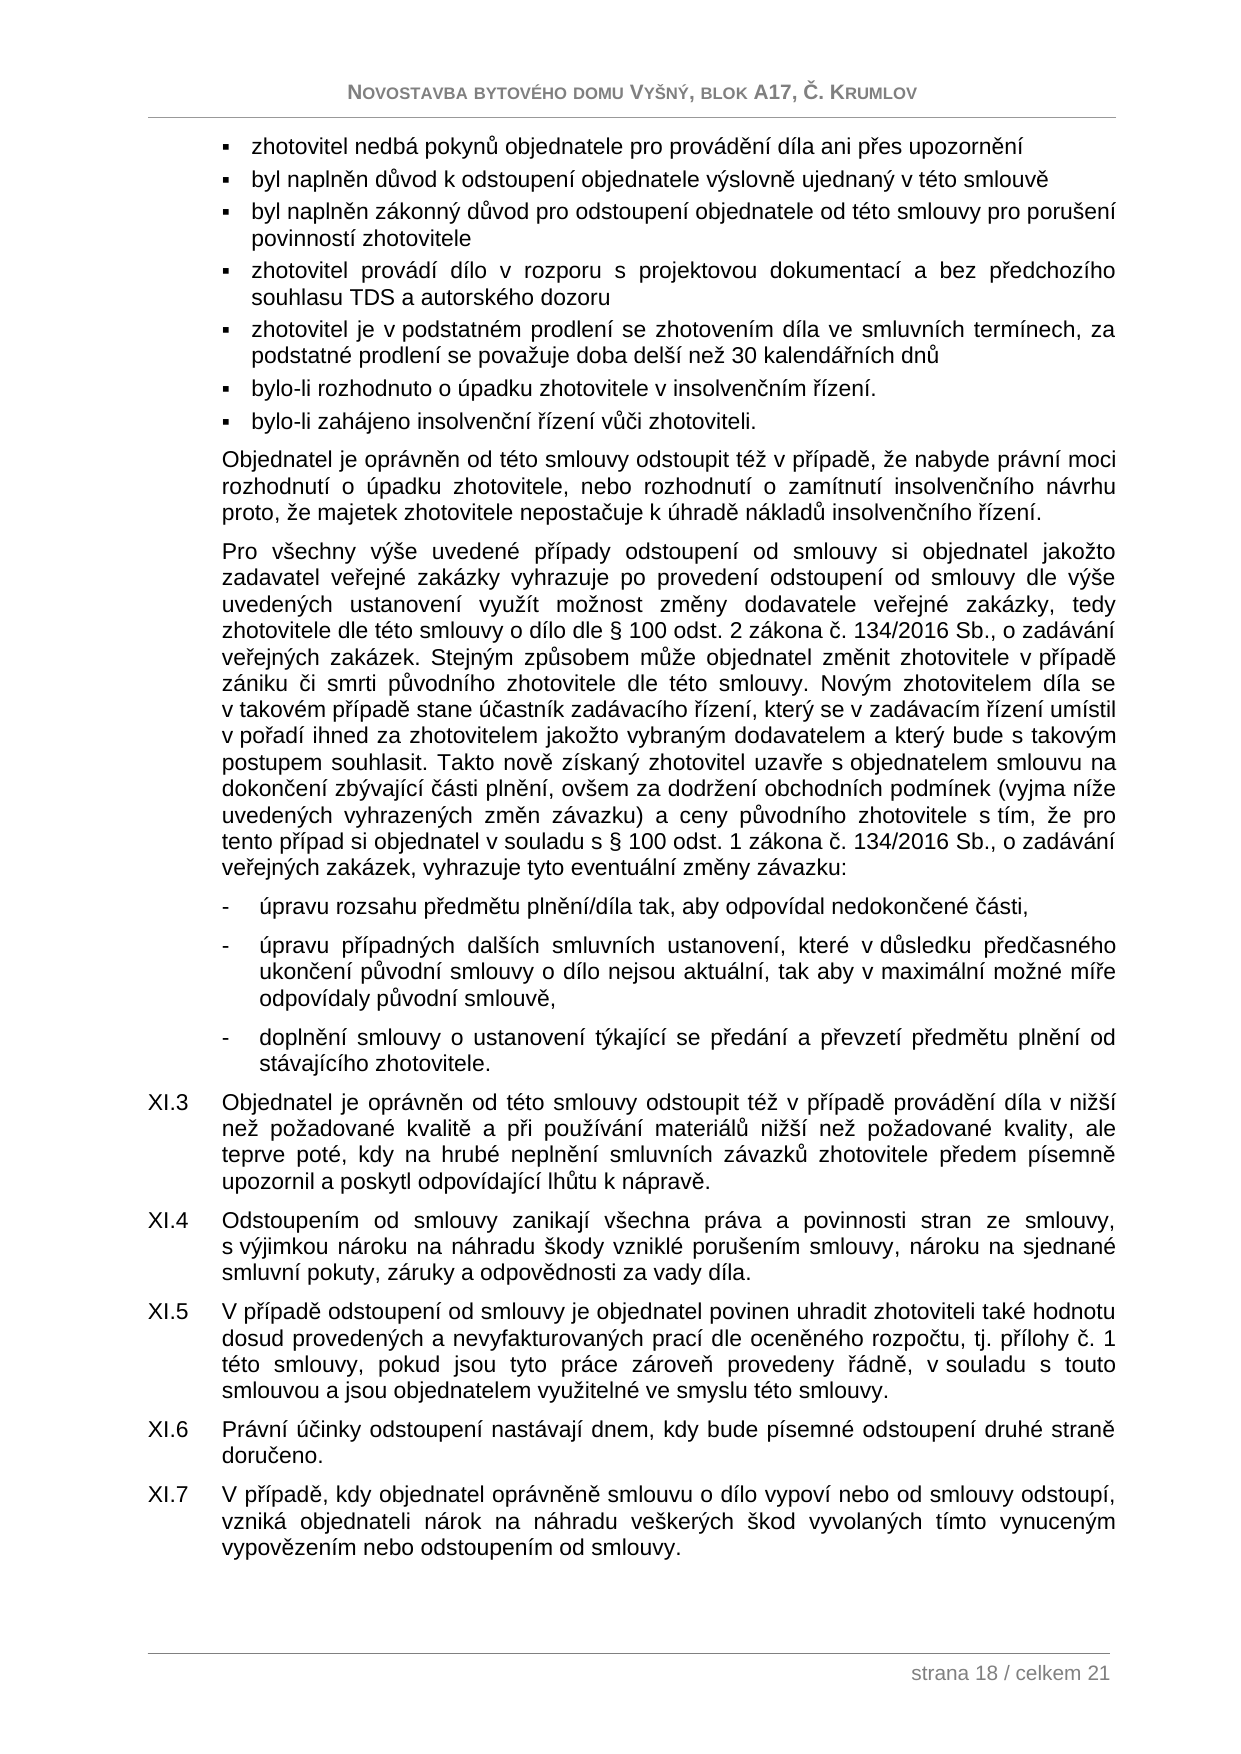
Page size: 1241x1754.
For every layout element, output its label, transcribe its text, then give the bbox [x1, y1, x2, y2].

list bylo-li rozhodnuto o úpadku zhotovitele v insolvenčním řízení. [222, 375, 1116, 401]
list zhotovitel provádí dílo v rozporu s projektovou dokumentací a bez předchozího souhlasu TDS a autorského dozoru [222, 257, 1116, 310]
list V případě, kdy objednatel oprávněně smlouvu o dílo vypoví nebo od smlouvy odstoupí, vzniká objednateli nárok na náhradu veškerých škod vyvolaných tímto vynuceným vypovězením nebo odstoupením od smlouvy. [148, 1481, 1116, 1560]
list V případě odstoupení od smlouvy je objednatel povinen uhradit zhotoviteli také hodnotu dosud provedených a nevyfakturovaných prací dle oceněného rozpočtu, tj. přílohy č. 1 této smlouvy, pokud jsou tyto práce zároveň provedeny řádně, v souladu s touto smlouvou a jsou objednatelem využitelné ve smyslu této smlouvy. [148, 1298, 1116, 1404]
list byl naplněn důvod k odstoupení objednatele výslovně ujednaný v této smlouvě [222, 166, 1116, 192]
list zhotovitel nedbá pokynů objednatele pro provádění díla ani přes upozornění [222, 133, 1116, 159]
list zhotovitel je v podstatném prodlení se zhotovením díla ve smluvních termínech, za podstatné prodlení se považuje doba delší než 30 kalendářních dnů [222, 316, 1116, 369]
list byl naplněn zákonný důvod pro odstoupení objednatele od této smlouvy pro porušení povinností zhotovitele [222, 198, 1116, 251]
text Objednatel je oprávněn od této smlouvy odstoupit též v případě, že nabyde právní moci rozhodnutí o úpadku zhotovitele, nebo rozhodnutí o zamítnutí insolvenčního návrhu proto, že majetek zhotovitele nepostačuje k úhradě nákladů insolvenčního řízení. [222, 446, 1116, 526]
list úpravu případných dalších smluvních ustanovení, které v důsledku předčasného ukončení původní smlouvy o dílo nejsou aktuální, tak aby v maximální možné míře odpovídaly původní smlouvě, [222, 932, 1116, 1011]
text Pro všechny výše uvedené případy odstoupení od smlouvy si objednatel jakožto zadavatel veřejné zakázky vyhrazuje po provedení odstoupení od smlouvy dle výše uvedených ustanovení využít možnost změny dodavatele veřejné zakázky, tedy zhotovitele dle této smlouvy o dílo dle § 100 odst. 2 zákona č. 134/2016 Sb., o zadávání veřejných zakázek. Stejným způsobem může objednatel změnit zhotovitele v případě zániku či smrti původního zhotovitele dle této smlouvy. Novým zhotovitelem díla se v takovém případě stane účastník zadávacího řízení, který se v zadávacím řízení umístil v pořadí ihned za zhotovitelem jakožto vybraným dodavatelem a který bude s takovým postupem souhlasit. Takto nově získaný zhotovitel uzavře s objednatelem smlouvu na dokončení zbývající části plnění, ovšem za dodržení obchodních podmínek (vyjma níže uvedených vyhrazených změn závazku) a ceny původního zhotovitele s tím, že pro tento případ si objednatel v souladu s § 100 odst. 1 zákona č. 134/2016 Sb., o zadávání veřejných zakázek, vyhrazuje tyto eventuální změny závazku: [222, 538, 1116, 881]
list úpravu rozsahu předmětu plnění/díla tak, aby odpovídal nedokončené části, [222, 893, 1116, 919]
list Objednatel je oprávněn od této smlouvy odstoupit též v případě provádění díla v nižší než požadované kvalitě a při používání materiálů nižší než požadované kvality, ale teprve poté, kdy na hrubé neplnění smluvních závazků zhotovitele předem písemně upozornil a poskytl odpovídající lhůtu k nápravě. [148, 1089, 1116, 1194]
list doplnění smlouvy o ustanovení týkající se předání a převzetí předmětu plnění od stávajícího zhotovitele. [222, 1023, 1116, 1076]
list bylo-li zahájeno insolvenční řízení vůči zhotoviteli. [222, 408, 1116, 434]
list Právní účinky odstoupení nastávají dnem, kdy bude písemné odstoupení druhé straně doručeno. [148, 1416, 1116, 1469]
list Odstoupením od smlouvy zanikají všechna práva a povinnosti stran ze smlouvy, s výjimkou nároku na náhradu škody vzniklé porušením smlouvy, nároku na sjednané smluvní pokuty, záruky a odpovědnosti za vady díla. [148, 1207, 1116, 1286]
